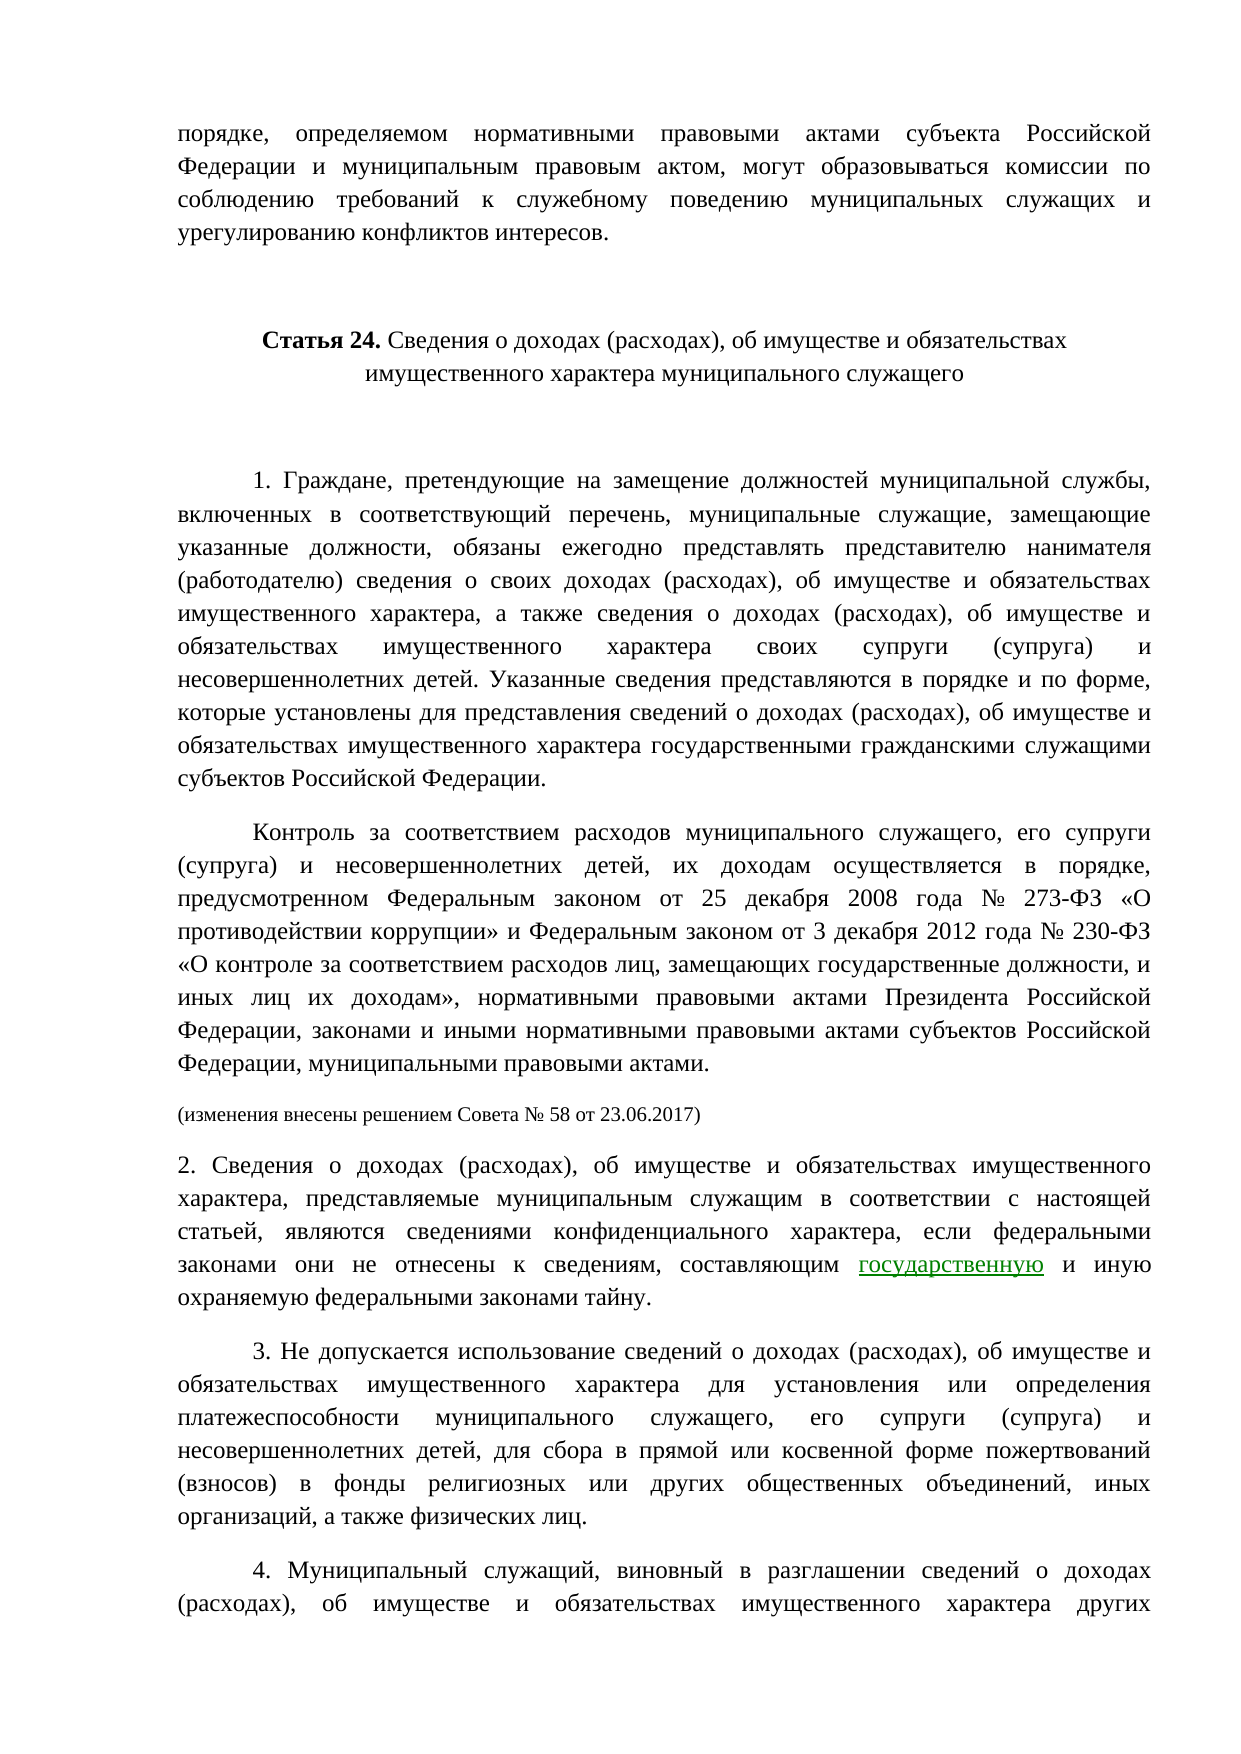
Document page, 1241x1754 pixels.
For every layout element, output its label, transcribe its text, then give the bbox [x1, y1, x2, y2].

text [177, 1555, 1152, 1617]
text 2. Сведения о доходах (расходах), об имуществе и обязательствах имущественного характера, представляемые муниципальным служащим в соответствии с настоящей статьей, являются сведениями конфиденциального характера, если федеральными законами они не отнесены к сведениям, составляющим государственную и иную охраняемую федеральными законами тайну. [177, 1150, 1152, 1311]
text 3. Не допускается использование сведений о доходах (расходах), об имуществе и обязательствах имущественного характера для установления или определения платежеспособности муниципального служащего, его супруги (супруга) и несовершеннолетних детей, для сбора в прямой или косвенной форме пожертвований (взносов) в фонды религиозных или других общественных объединений, иных организаций, а также физических лиц. [177, 1336, 1152, 1530]
text Контроль за соответствием расходов муниципального служащего, его супруги (супруга) и несовершеннолетних детей, их доходам осуществляется в порядке, предусмотренном Федеральным законом от 25 декабря 2008 года № 273-ФЗ «О противодействии коррупции» и Федеральным законом от 3 декабря 2012 года № 230-ФЗ «О контроле за соответствием расходов лиц, замещающих государственные должности, и иных лиц их доходам», нормативными правовыми актами Президента Российской Федерации, законами и иными нормативными правовыми актами субъектов Российской Федерации, муниципальными правовыми актами. [177, 817, 1152, 1077]
text 1. Граждане, претендующие на замещение должностей муниципальной службы, включенных в соответствующий перечень, муниципальные служащие, замещающие указанные должности, обязаны ежегодно представлять представителю нанимателя (работодателю) сведения о своих доходах (расходах), об имуществе и обязательствах имущественного характера, а также сведения о доходах (расходах), об имуществе и обязательствах имущественного характера своих супруги (супруга) и несовершеннолетних детей. Указанные сведения представляются в порядке и по форме, которые установлены для представления сведений о доходах (расходах), об имуществе и обязательствах имущественного характера государственными гражданскими служащими субъектов Российской Федерации. [177, 466, 1152, 792]
text (изменения внесены решением Совета № 58 от 23.06.2017) [177, 1102, 1152, 1126]
text Статья 24. Сведения о доходах (расходах), об имуществе и обязательствах имущественного характера муниципального служащего [177, 325, 1152, 387]
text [177, 118, 1152, 246]
